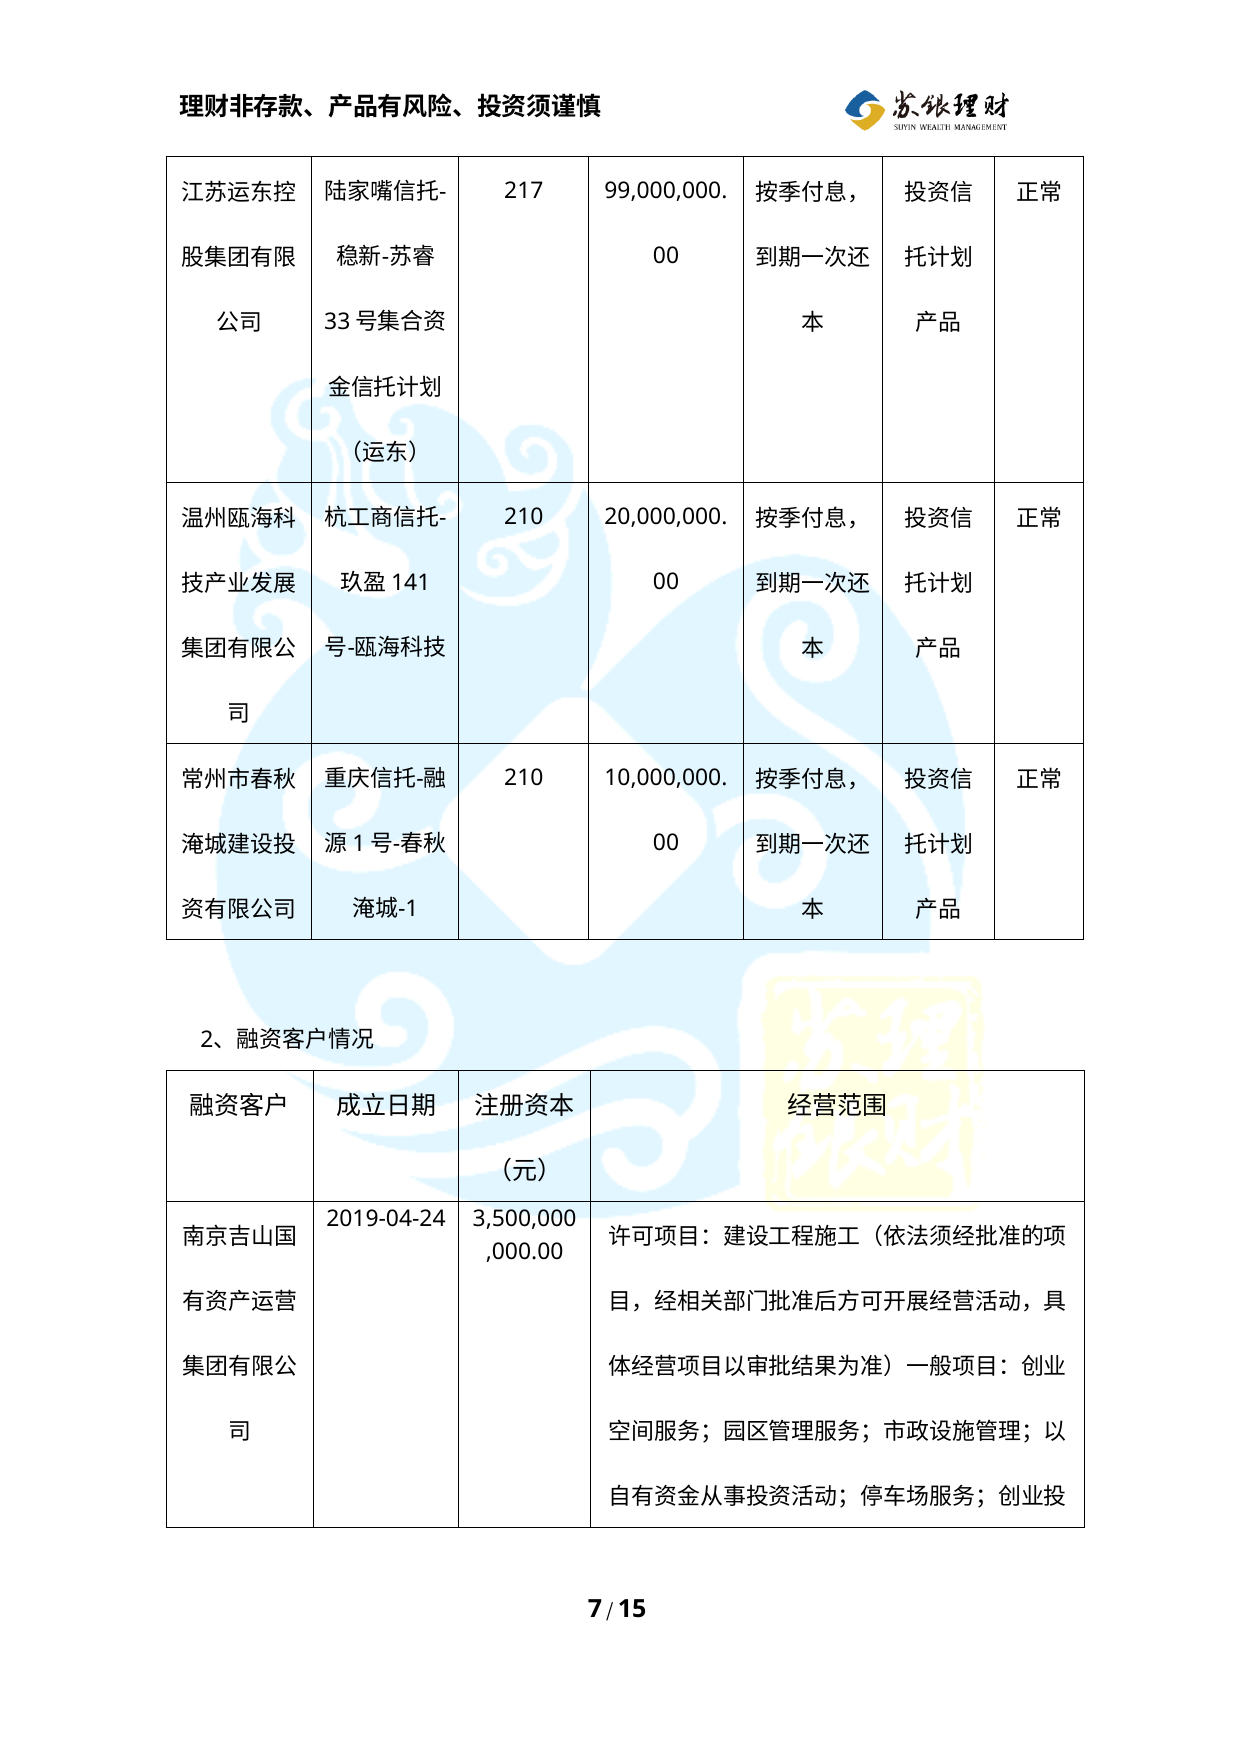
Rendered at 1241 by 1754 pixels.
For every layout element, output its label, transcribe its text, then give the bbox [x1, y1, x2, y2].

table_cell 南京吉山国有资产运营集团有限公司 [167, 1202, 313, 1527]
table_header 融资客户 [167, 1071, 313, 1201]
table_cell 温州瓯海科技产业发展集团有限公司 [167, 483, 311, 743]
table_cell 投资信托计划产品 [883, 157, 994, 482]
table_cell 217 [459, 157, 588, 482]
table_header 注册资本（元） [459, 1071, 590, 1201]
table_cell 按季付息，到期一次还本 [744, 483, 882, 743]
table_header 经营范围 [591, 1071, 1084, 1201]
table_cell 投资信托计划产品 [883, 483, 994, 743]
text 2、融资客户情况 [177, 1005, 1053, 1070]
picture [820, 72, 1039, 143]
table_cell 210 [459, 483, 588, 743]
table_cell 按季付息，到期一次还本 [744, 157, 882, 482]
table_cell 江苏运东控股集团有限公司 [167, 157, 311, 482]
table_cell 2019-04-24 [314, 1202, 458, 1527]
table_cell 3,500,000,000.00 [459, 1202, 590, 1527]
table_cell 投资信托计划产品 [883, 744, 994, 939]
table_cell 按季付息，到期一次还本 [744, 744, 882, 939]
table_cell 正常 [995, 744, 1083, 939]
table_cell 99,000,000.00 [589, 157, 743, 482]
table_cell 10,000,000.00 [589, 744, 743, 939]
table_cell 陆家嘴信托-稳新-苏睿33号集合资金信托计划（运东） [312, 157, 458, 482]
table_cell 常州市春秋淹城建设投资有限公司 [167, 744, 311, 939]
table_cell 正常 [995, 157, 1083, 482]
table_cell 210 [459, 744, 588, 939]
table_header 成立日期 [314, 1071, 458, 1201]
table_cell 正常 [995, 483, 1083, 743]
table_cell 20,000,000.00 [589, 483, 743, 743]
table_cell 杭工商信托-玖盈141号-瓯海科技 [312, 483, 458, 743]
table_cell 重庆信托-融源1号-春秋淹城-1 [312, 744, 458, 939]
